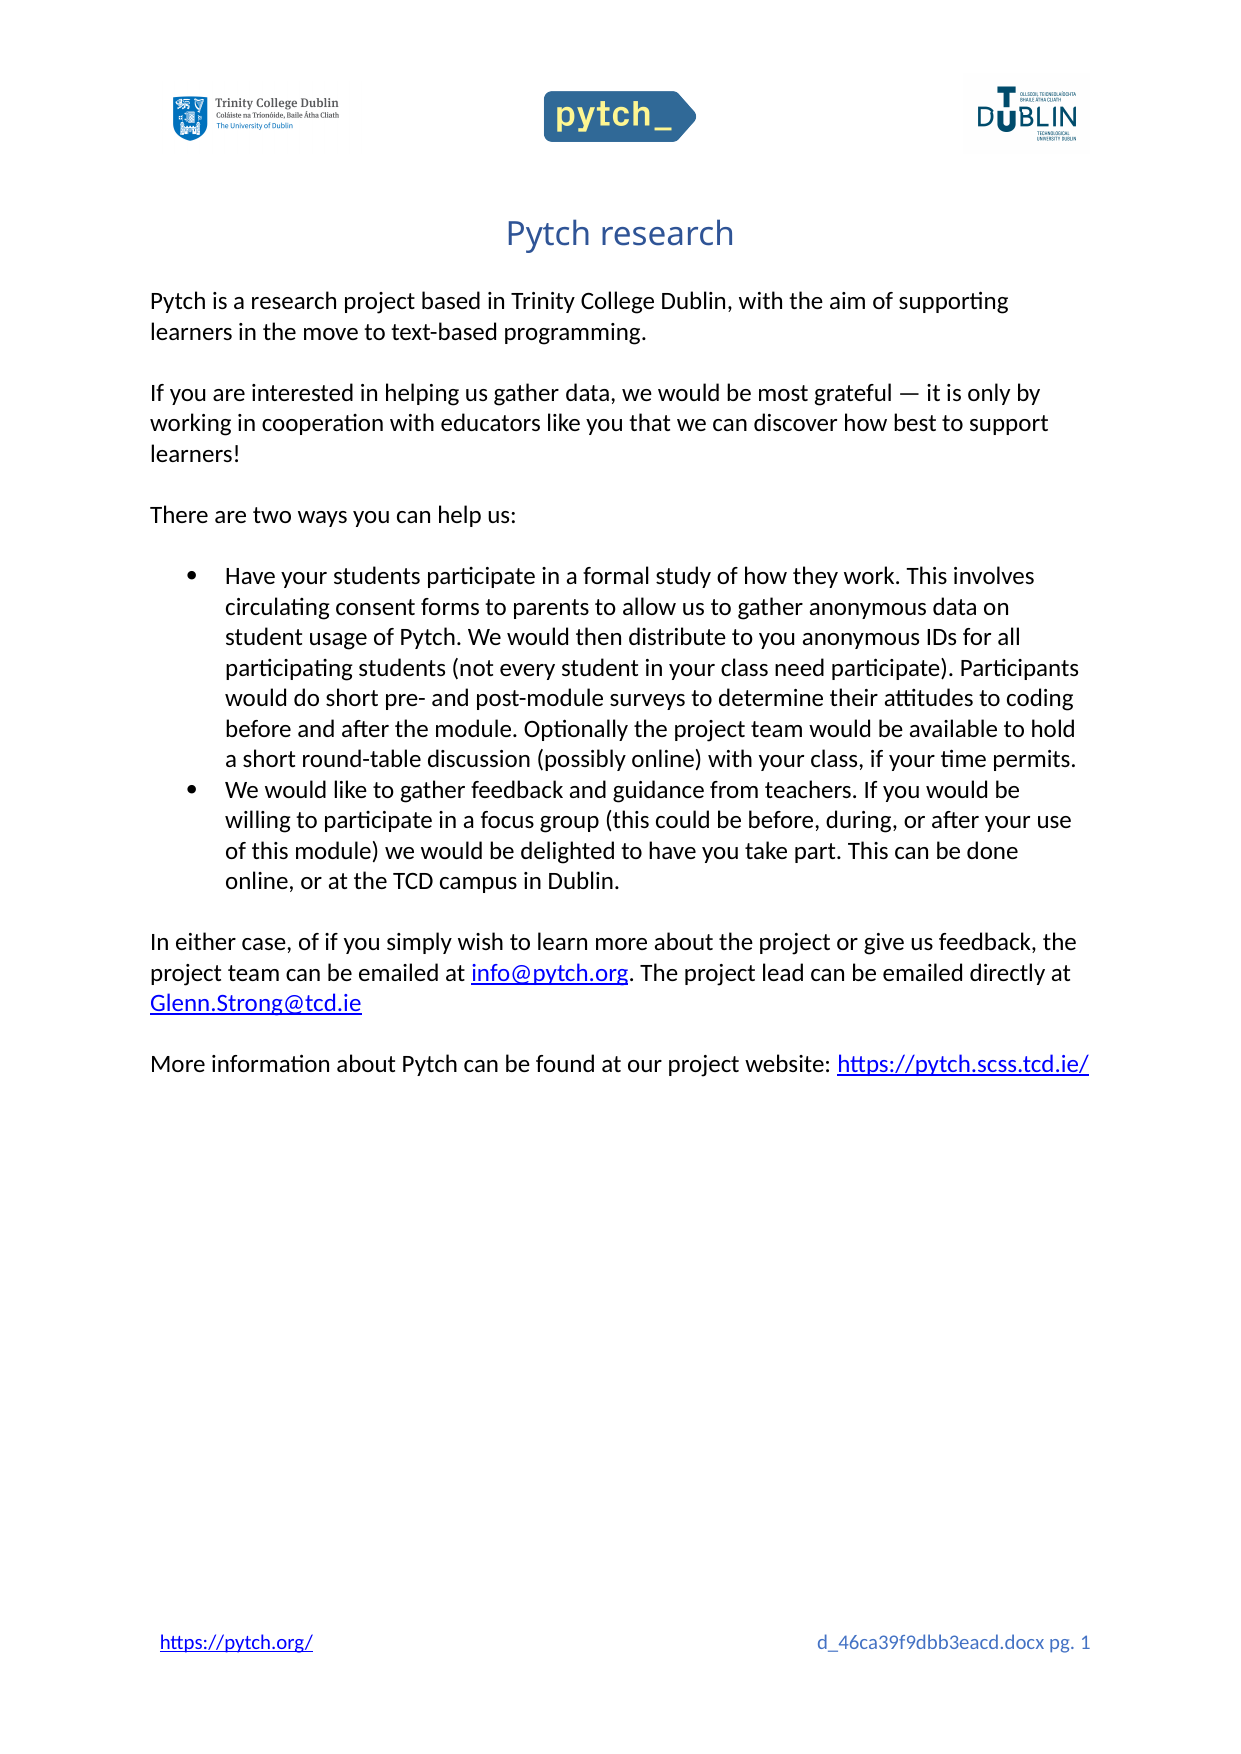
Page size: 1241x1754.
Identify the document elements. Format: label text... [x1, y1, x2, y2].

text There are two ways you can help us: [150, 499, 1090, 529]
text Pytch is a research project based in Trinity College Dublin, with the aim of supporting learners in the move to text-based programming. [150, 285, 1090, 346]
text More information about Pytch can be found at our project website: https://pytch.scss.tcd.ie/ [150, 1048, 1090, 1079]
picture [963, 73, 1091, 154]
list Have your students participate in a formal study of how they work. This involves circulating consent forms to parents to allow us to gather anonymous data on student usage of Pytch. We would then distribute to you anonymous IDs for all participating students (not every student in your class need participate). Participants would do short pre- and post-module surveys to determine their attitudes to coding before and after the module. Optionally the project team would be available to hold a short round-table discussion (possibly online) with your class, if your time permits. [187, 560, 1090, 774]
picture [150, 81, 362, 154]
picture [496, 78, 744, 154]
list We would like to gather feedback and guidance from teachers. If you would be willing to participate in a focus group (this could be before, during, or after your use of this module) we would be delighted to have you take part. This can be done online, or at the TCD campus in Dublin. [187, 774, 1090, 896]
subtitle Pytch research [150, 209, 1090, 255]
text In either case, of if you simply wish to learn more about the project or give us feedback, the project team can be emailed at info@pytch.org. The project lead can be emailed directly at Glenn.Strong@tcd.ie [150, 926, 1090, 1018]
text If you are interested in helping us gather data, we would be most grateful — it is only by working in cooperation with educators like you that we can discover how best to support learners! [150, 377, 1090, 468]
